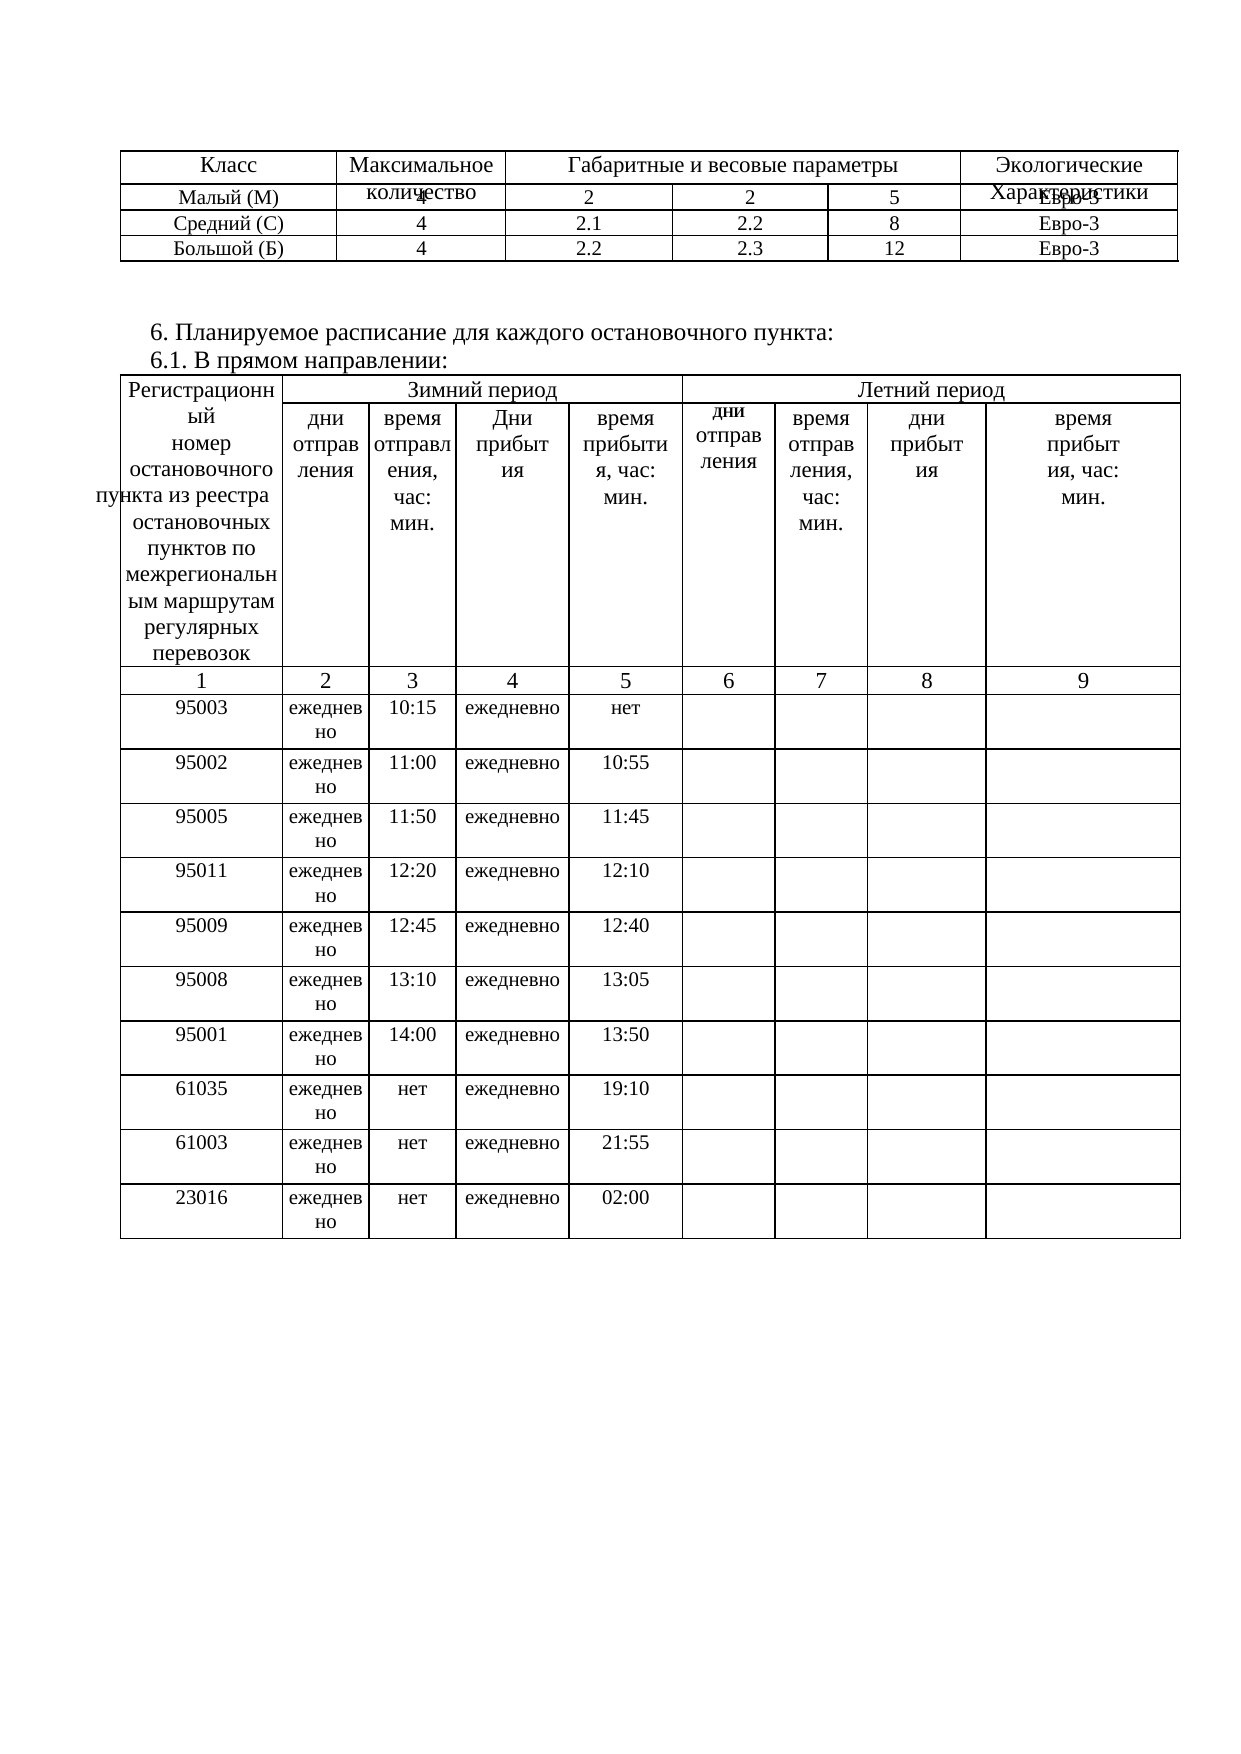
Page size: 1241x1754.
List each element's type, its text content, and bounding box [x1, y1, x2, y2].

table_cell 12:20 [370, 858, 455, 911]
table_cell 61003 [121, 1130, 282, 1183]
table_cell [683, 858, 774, 911]
table_cell нет [370, 1130, 455, 1183]
table_cell 3 [370, 667, 455, 694]
table_cell [776, 1185, 867, 1237]
table_cell [868, 858, 985, 911]
table_cell [987, 858, 1180, 911]
table_cell дни отправ ления [283, 404, 368, 666]
table_cell [776, 1022, 867, 1074]
table_cell ежедневно [457, 1185, 568, 1237]
table_cell 14:00 [370, 1022, 455, 1074]
table_header Габаритные и весовые параметры [506, 152, 960, 183]
table_cell 8 [829, 211, 960, 234]
table_cell 23016 [121, 1185, 282, 1237]
table_cell 13:05 [570, 967, 682, 1020]
table_cell [868, 1130, 985, 1183]
table_cell ежедневно [457, 1076, 568, 1129]
table_cell 12:45 [370, 913, 455, 966]
table_cell ежедневно [283, 1076, 368, 1129]
table_cell ежедневно [283, 695, 368, 748]
table_header Регистрационный номер остановочного пункта из реестра остановочных пунктов по межрегиональным маршрутам регулярных перевозок [121, 376, 282, 666]
table_cell [683, 750, 774, 802]
table_cell 95002 [121, 750, 282, 802]
table_cell ежедневно [283, 1022, 368, 1074]
table_cell 12 [829, 236, 960, 260]
table_cell 2.3 [673, 236, 827, 260]
table_cell 10:15 [370, 695, 455, 748]
table_cell время прибыт ия, час: мин. [987, 404, 1180, 666]
table_cell [683, 804, 774, 857]
table_cell ежедневно [457, 913, 568, 966]
table_cell [987, 1130, 1180, 1183]
table_cell ежедневно [283, 750, 368, 802]
table_header Класс [121, 152, 336, 183]
table_header Экологические Характеристики [961, 152, 1177, 183]
table_cell [776, 913, 867, 966]
table_cell 02:00 [570, 1185, 682, 1237]
table_cell [683, 1130, 774, 1183]
table_cell ежедневно [457, 750, 568, 802]
table_cell ДНИ отправ ления [683, 404, 774, 666]
table_cell Евро-3 [961, 236, 1177, 260]
table_cell [776, 1130, 867, 1183]
table_cell ежедневно [283, 913, 368, 966]
table_cell [987, 913, 1180, 966]
table_cell 2 [283, 667, 368, 694]
table_cell [683, 913, 774, 966]
table_cell ежедневно [283, 967, 368, 1020]
table_cell дни прибыт ия [868, 404, 985, 666]
table_header Зимний период [283, 376, 682, 402]
table_cell 95008 [121, 967, 282, 1020]
table_cell [776, 804, 867, 857]
table_cell 11:00 [370, 750, 455, 802]
table_cell ежедневно [457, 695, 568, 748]
table_cell [868, 1022, 985, 1074]
table_cell [868, 967, 985, 1020]
table_cell 13:50 [570, 1022, 682, 1074]
table_cell 61035 [121, 1076, 282, 1129]
table_cell нет [570, 695, 682, 748]
table_cell [868, 750, 985, 802]
table_cell 19:10 [570, 1076, 682, 1129]
table_cell [776, 695, 867, 748]
table_cell Малый (М) [121, 185, 336, 209]
table_cell время отправ ления, час: мин. [776, 404, 867, 666]
table_cell 4 [337, 185, 505, 209]
table_cell ежедневно [457, 967, 568, 1020]
table_cell 9 [987, 667, 1180, 694]
table_cell [868, 1076, 985, 1129]
table_cell Средний (С) [121, 211, 336, 234]
table_cell 4 [337, 236, 505, 260]
table_cell 6 [683, 667, 774, 694]
table_cell 95005 [121, 804, 282, 857]
text 6. Планируемое расписание для каждого остановочного пункта: [150, 317, 1090, 346]
table_cell 2.2 [673, 211, 827, 234]
table_cell 8 [868, 667, 985, 694]
table_cell ежедневно [283, 804, 368, 857]
table_cell [868, 1185, 985, 1237]
table_cell время прибыти я, час: мин. [570, 404, 682, 666]
table_header Максимальное количество [337, 152, 505, 183]
table_cell 2 [506, 185, 672, 209]
table_cell [987, 1185, 1180, 1237]
table_cell 10:55 [570, 750, 682, 802]
table_cell [868, 695, 985, 748]
table_cell [987, 804, 1180, 857]
table_cell [683, 695, 774, 748]
table_cell 2 [673, 185, 827, 209]
table_cell 5 [570, 667, 682, 694]
table_cell [987, 750, 1180, 802]
table_cell [776, 750, 867, 802]
table_cell 12:40 [570, 913, 682, 966]
table_cell Евро-3 [961, 211, 1177, 234]
table_cell [683, 967, 774, 1020]
table_cell ежедневно [283, 1185, 368, 1237]
table_cell 5 [829, 185, 960, 209]
table_cell ежедневно [457, 858, 568, 911]
table_cell 21:55 [570, 1130, 682, 1183]
table_cell [987, 1076, 1180, 1129]
table_cell ежедневно [457, 1022, 568, 1074]
table_cell [987, 967, 1180, 1020]
table_cell ежедневно [283, 1130, 368, 1183]
table_header Летний период [683, 376, 1180, 402]
table_cell 2.2 [506, 236, 672, 260]
table_cell время отправл ения, час: мин. [370, 404, 455, 666]
table_cell [683, 1022, 774, 1074]
table_cell 11:50 [370, 804, 455, 857]
table_cell [776, 858, 867, 911]
table_cell 11:45 [570, 804, 682, 857]
table_cell Дни прибыт ия [457, 404, 568, 666]
table_cell 13:10 [370, 967, 455, 1020]
table_cell [776, 967, 867, 1020]
table_cell [868, 913, 985, 966]
table_cell [987, 1022, 1180, 1074]
table_cell 1 [121, 667, 282, 694]
table_cell 4 [457, 667, 568, 694]
table_cell 4 [337, 211, 505, 234]
table_cell 95003 [121, 695, 282, 748]
table_cell [868, 804, 985, 857]
table_cell Евро-3 [961, 185, 1177, 209]
table_cell нет [370, 1185, 455, 1237]
table_cell 95001 [121, 1022, 282, 1074]
table_cell нет [370, 1076, 455, 1129]
table_cell [776, 1076, 867, 1129]
table_cell [683, 1185, 774, 1237]
table_cell [683, 1076, 774, 1129]
table_cell [987, 695, 1180, 748]
table_cell 95009 [121, 913, 282, 966]
table_cell ежедневно [283, 858, 368, 911]
text 6.1. В прямом направлении: [150, 346, 1090, 374]
table_cell Большой (Б) [121, 236, 336, 260]
table_cell 12:10 [570, 858, 682, 911]
table_cell 2.1 [506, 211, 672, 234]
table_cell 95011 [121, 858, 282, 911]
table_cell ежедневно [457, 1130, 568, 1183]
table_cell 7 [776, 667, 867, 694]
table_cell ежедневно [457, 804, 568, 857]
